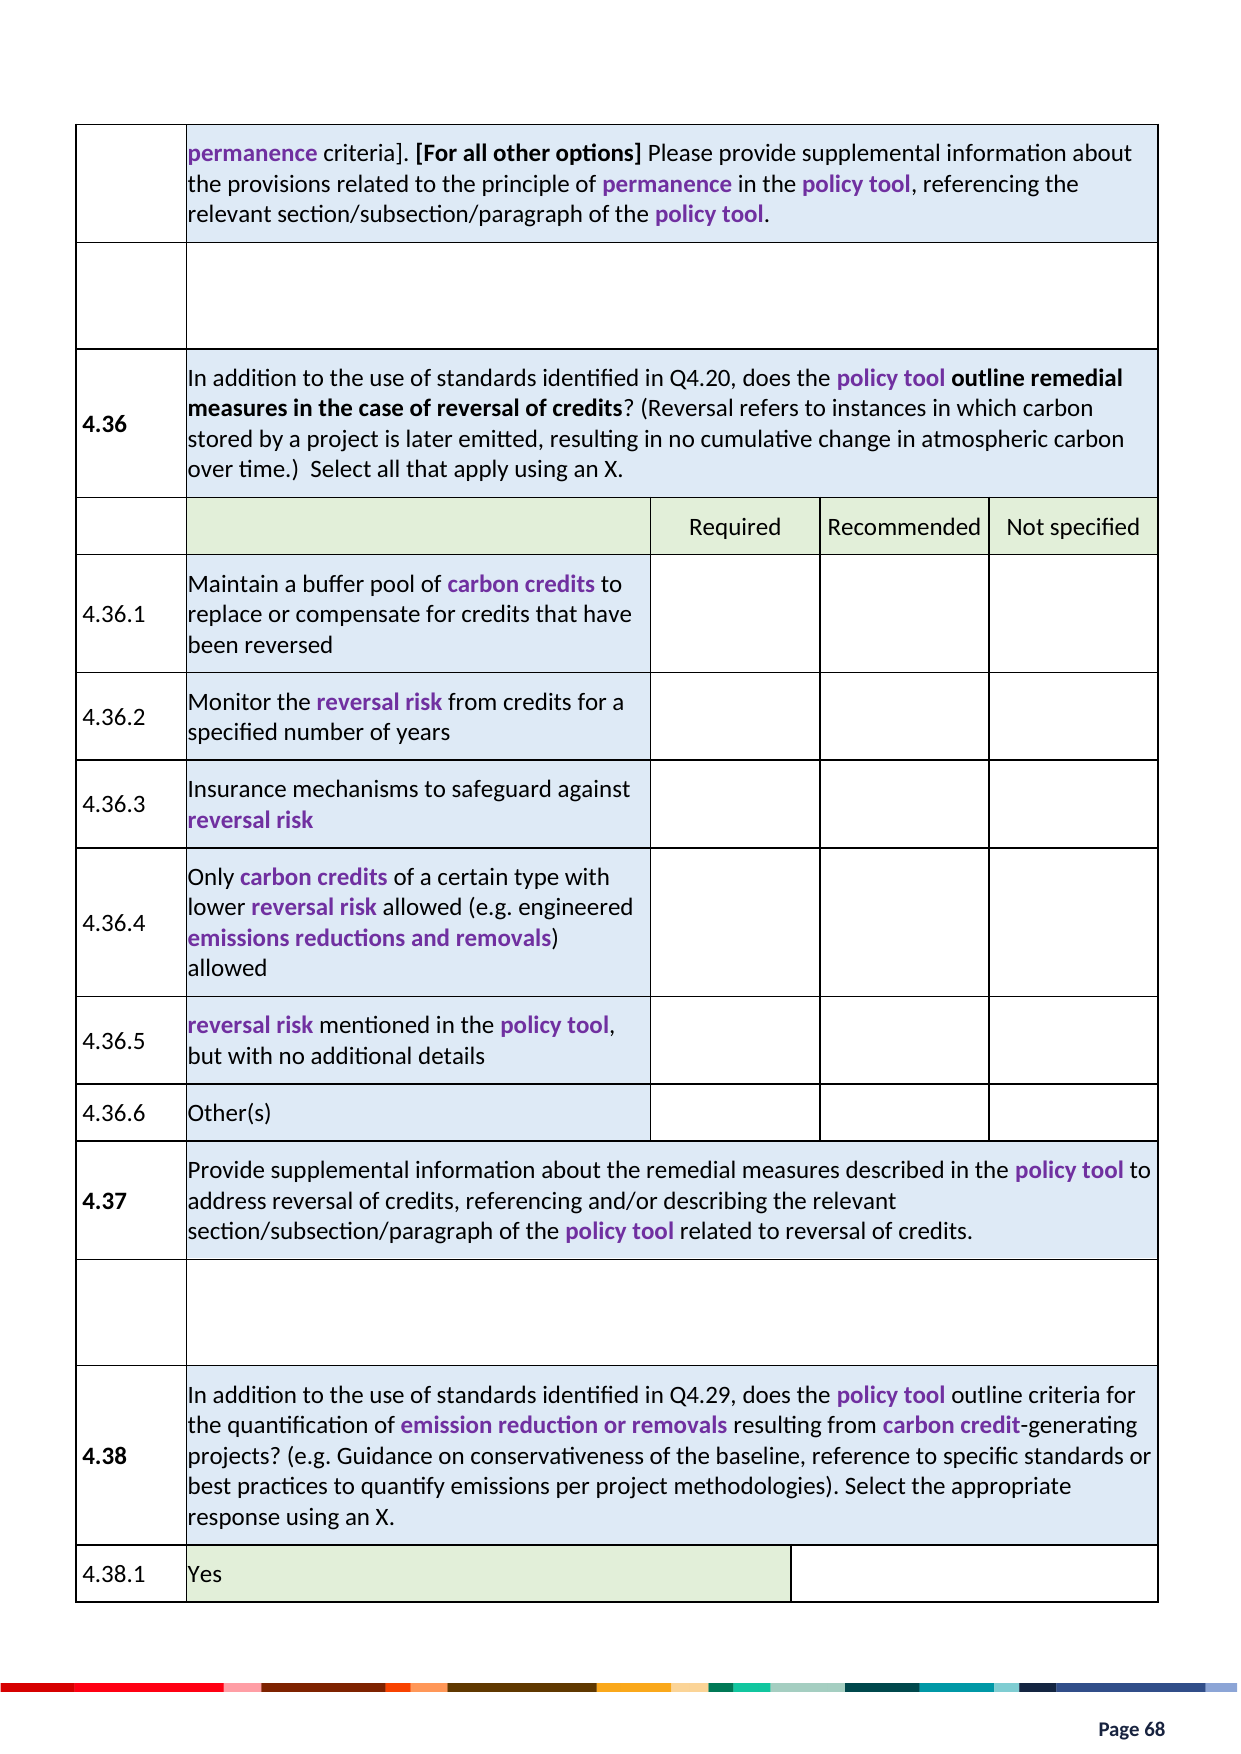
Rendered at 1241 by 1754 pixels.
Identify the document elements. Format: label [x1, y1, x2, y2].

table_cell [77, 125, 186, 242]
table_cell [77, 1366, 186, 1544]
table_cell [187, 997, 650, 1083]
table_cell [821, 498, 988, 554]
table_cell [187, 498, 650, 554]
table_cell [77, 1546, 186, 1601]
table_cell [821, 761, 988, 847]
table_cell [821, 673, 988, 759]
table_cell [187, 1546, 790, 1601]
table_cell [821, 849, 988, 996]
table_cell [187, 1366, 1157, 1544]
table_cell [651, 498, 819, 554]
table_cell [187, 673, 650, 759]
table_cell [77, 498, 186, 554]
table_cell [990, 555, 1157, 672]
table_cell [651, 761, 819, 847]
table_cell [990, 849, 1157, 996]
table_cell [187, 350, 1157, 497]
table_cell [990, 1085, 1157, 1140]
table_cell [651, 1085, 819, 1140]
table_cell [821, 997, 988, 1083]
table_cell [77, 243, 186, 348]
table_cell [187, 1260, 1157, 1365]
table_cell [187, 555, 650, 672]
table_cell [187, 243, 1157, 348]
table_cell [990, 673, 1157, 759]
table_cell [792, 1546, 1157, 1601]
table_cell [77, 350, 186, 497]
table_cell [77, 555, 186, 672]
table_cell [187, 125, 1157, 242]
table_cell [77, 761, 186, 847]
picture [0, 1683, 1236, 1692]
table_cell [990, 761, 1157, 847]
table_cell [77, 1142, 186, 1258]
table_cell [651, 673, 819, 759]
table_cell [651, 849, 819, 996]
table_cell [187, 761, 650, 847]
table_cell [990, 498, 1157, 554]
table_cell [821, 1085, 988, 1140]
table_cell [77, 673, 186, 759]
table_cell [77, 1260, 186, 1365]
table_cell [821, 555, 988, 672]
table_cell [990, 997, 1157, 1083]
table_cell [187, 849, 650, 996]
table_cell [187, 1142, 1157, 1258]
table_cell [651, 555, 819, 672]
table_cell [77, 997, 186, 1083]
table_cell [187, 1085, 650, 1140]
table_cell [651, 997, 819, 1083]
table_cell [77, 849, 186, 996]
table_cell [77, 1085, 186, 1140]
